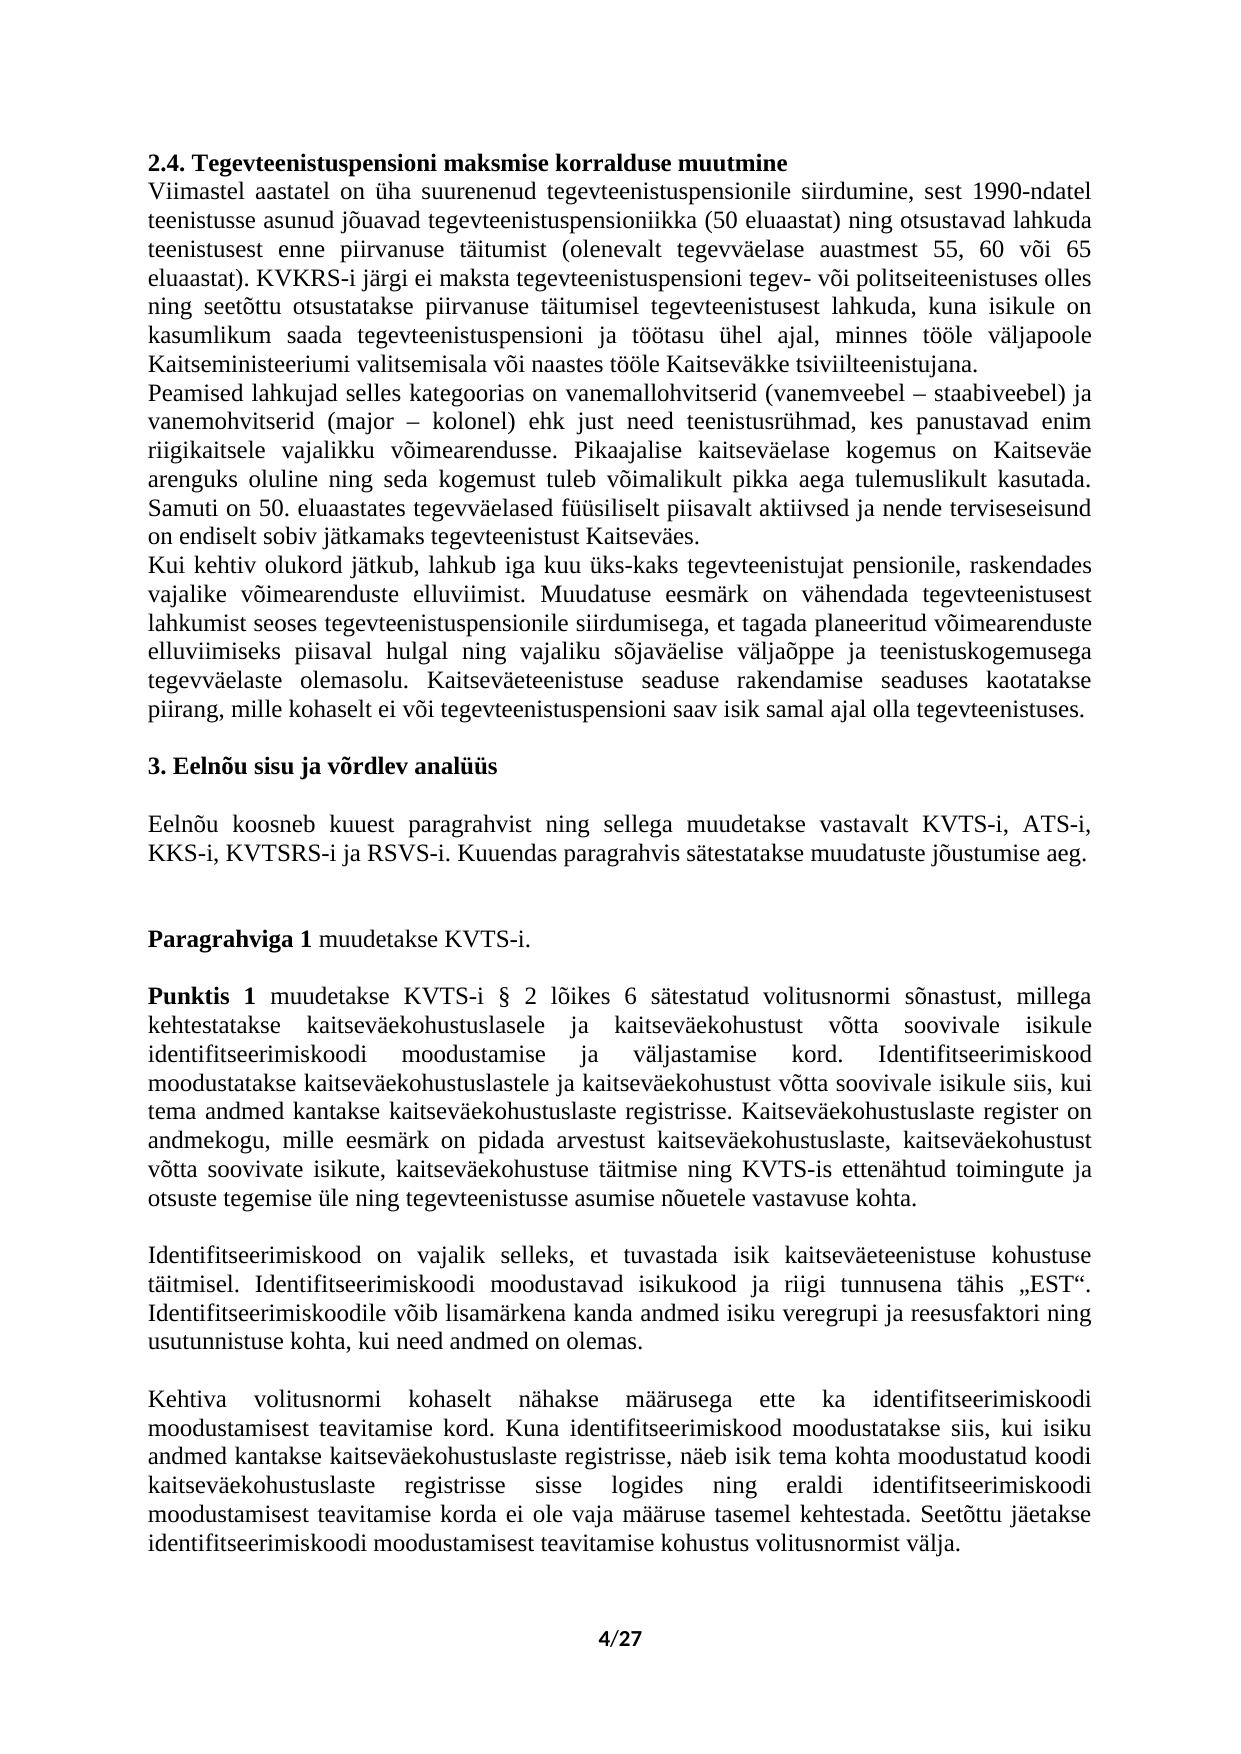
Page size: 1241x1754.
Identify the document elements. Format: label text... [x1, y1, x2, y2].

text 3. Eelnõu sisu ja võrdlev analüüs [148, 751, 1093, 780]
text Paragrahviga 1 muudetakse KVTS-i. [148, 924, 1093, 953]
text Eelnõu koosneb kuuest paragrahvist ning sellega muudetakse vastavalt KVTS-i, ATS-i, KKS-i, KVTSRS-i ja RSVS-i. Kuuendas paragrahvis sätestatakse muudatuste jõustumise aeg. [148, 809, 1093, 866]
text 2.4. Tegevteenistuspensioni maksmise korralduse muutmine [148, 148, 1093, 176]
text Punktis 1 muudetakse KVTS-i § 2 lõikes 6 sätestatud volitusnormi sõnastust, millega kehtestatakse kaitseväekohustuslasele ja kaitseväekohustust võtta soovivale isikule identifitseerimiskoodi moodustamise ja väljastamise kord. Identifitseerimiskood moodustatakse kaitseväekohustuslastele ja kaitseväekohustust võtta soovivale isikule siis, kui tema andmed kantakse kaitseväekohustuslaste registrisse. Kaitseväekohustuslaste register on andmekogu, mille eesmärk on pidada arvestust kaitseväekohustuslaste, kaitseväekohustust võtta soovivate isikute, kaitseväekohustuse täitmise ning KVTS-is ettenähtud toimingute ja otsuste tegemise üle ning tegevteenistusse asumise nõuetele vastavuse kohta. [148, 981, 1093, 1211]
text Identifitseerimiskood on vajalik selleks, et tuvastada isik kaitseväeteenistuse kohustuse täitmisel. Identifitseerimiskoodi moodustavad isikukood ja riigi tunnusena tähis „EST“. Identifitseerimiskoodile võib lisamärkena kanda andmed isiku veregrupi ja reesusfaktori ning usutunnistuse kohta, kui need andmed on olemas. [148, 1240, 1093, 1355]
text Viimastel aastatel on üha suurenenud tegevteenistuspensionile siirdumine, sest 1990-ndatel teenistusse asunud jõuavad tegevteenistuspensioniikka (50 eluaastat) ning otsustavad lahkuda teenistusest enne piirvanuse täitumist (olenevalt tegevväelase auastmest 55, 60 või 65 eluaastat). KVKRS-i järgi ei maksta tegevteenistuspensioni tegev- või politseiteenistuses olles ning seetõttu otsustatakse piirvanuse täitumisel tegevteenistusest lahkuda, kuna isikule on kasumlikum saada tegevteenistuspensioni ja töötasu ühel ajal, minnes tööle väljapoole Kaitseministeeriumi valitsemisala või naastes tööle Kaitseväkke tsiviilteenistujana. [148, 176, 1093, 378]
text Peamised lahkujad selles kategoorias on vanemallohvitserid (vanemveebel – staabiveebel) ja vanemohvitserid (major – kolonel) ehk just need teenistusrühmad, kes panustavad enim riigikaitsele vajalikku võimearendusse. Pikaajalise kaitseväelase kogemus on Kaitseväe arenguks oluline ning seda kogemust tuleb võimalikult pikka aega tulemuslikult kasutada. Samuti on 50. eluaastates tegevväelased füüsiliselt piisavalt aktiivsed ja nende terviseseisund on endiselt sobiv jätkamaks tegevteenistust Kaitseväes. [148, 378, 1093, 550]
text Kui kehtiv olukord jätkub, lahkub iga kuu üks-kaks tegevteenistujat pensionile, raskendades vajalike võimearenduste elluviimist. Muudatuse eesmärk on vähendada tegevteenistusest lahkumist seoses tegevteenistuspensionile siirdumisega, et tagada planeeritud võimearenduste elluviimiseks piisaval hulgal ning vajaliku sõjaväelise väljaõppe ja teenistuskogemusega tegevväelaste olemasolu. Kaitseväeteenistuse seaduse rakendamise seaduses kaotatakse piirang, mille kohaselt ei või tegevteenistuspensioni saav isik samal ajal olla tegevteenistuses. [148, 550, 1093, 723]
text Kehtiva volitusnormi kohaselt nähakse määrusega ette ka identifitseerimiskoodi moodustamisest teavitamise kord. Kuna identifitseerimiskood moodustatakse siis, kui isiku andmed kantakse kaitseväekohustuslaste registrisse, näeb isik tema kohta moodustatud koodi kaitseväekohustuslaste registrisse sisse logides ning eraldi identifitseerimiskoodi moodustamisest teavitamise korda ei ole vaja määruse tasemel kehtestada. Seetõttu jäetakse identifitseerimiskoodi moodustamisest teavitamise kohustus volitusnormist välja. [148, 1384, 1093, 1556]
